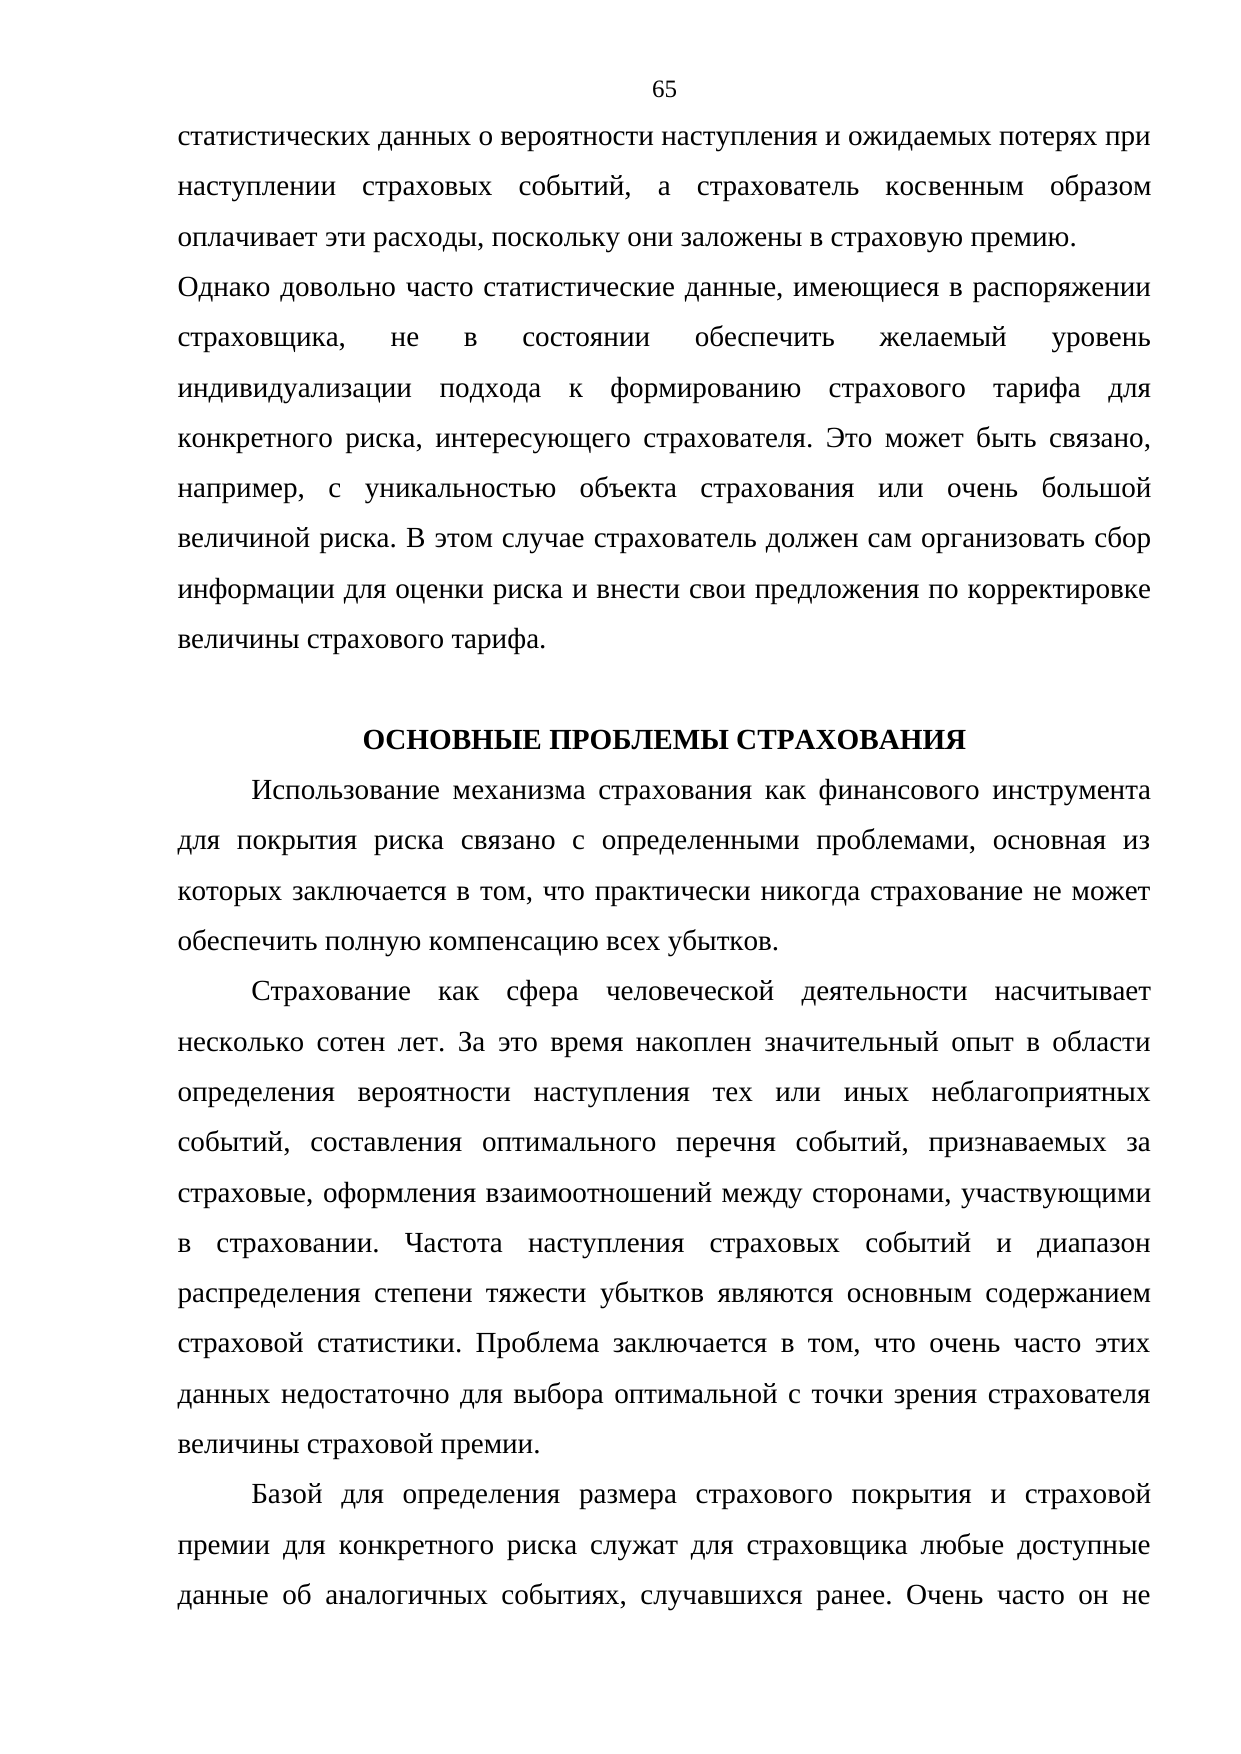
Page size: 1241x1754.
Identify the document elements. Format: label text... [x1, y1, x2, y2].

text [177, 1477, 1152, 1611]
text ОСНОВНЫЕ ПРОБЛЕМЫ СТРАХОВАНИЯ [177, 722, 1152, 755]
text Страхование как сфера человеческой деятельности насчитывает несколько сотен лет. За это время накоплен значительный опыт в области определения вероятности наступления тех или иных неблагоприятных событий, составления оптимального перечня событий, признаваемых за страховые, оформления взаимоотношений между сторонами, участвующими в страховании. Частота наступления страховых событий и диапазон распределения степени тяжести убытков являются основным содержанием страховой статистики. Проблема заключается в том, что очень часто этих данных недостаточно для выбора оптимальной с точки зрения страхователя величины страховой премии. [177, 973, 1152, 1460]
text Использование механизма страхования как финансового инструмента для покрытия риска связано с определенными проблемами, основная из которых заключается в том, что практически никогда страхование не может обеспечить полную компенсацию всех убытков. [177, 772, 1152, 957]
text Однако довольно часто статистические данные, имеющиеся в распоряжении страховщика, не в состоянии обеспечить желаемый уровень индивидуализации подхода к формированию страхового тарифа для конкретного риска, интересующего страхователя. Это может быть связано, например, с уникальностью объекта страхования или очень большой величиной риска. В этом случае страхователь должен сам организовать сбор информации для оценки риска и внести свои предложения по корректировке величины страхового тарифа. [177, 269, 1152, 655]
text статистических данных о вероятности наступления и ожидаемых потерях при наступлении страховых событий, а страхователь косвенным образом оплачивает эти расходы, поскольку они заложены в страховую премию. [177, 118, 1152, 252]
